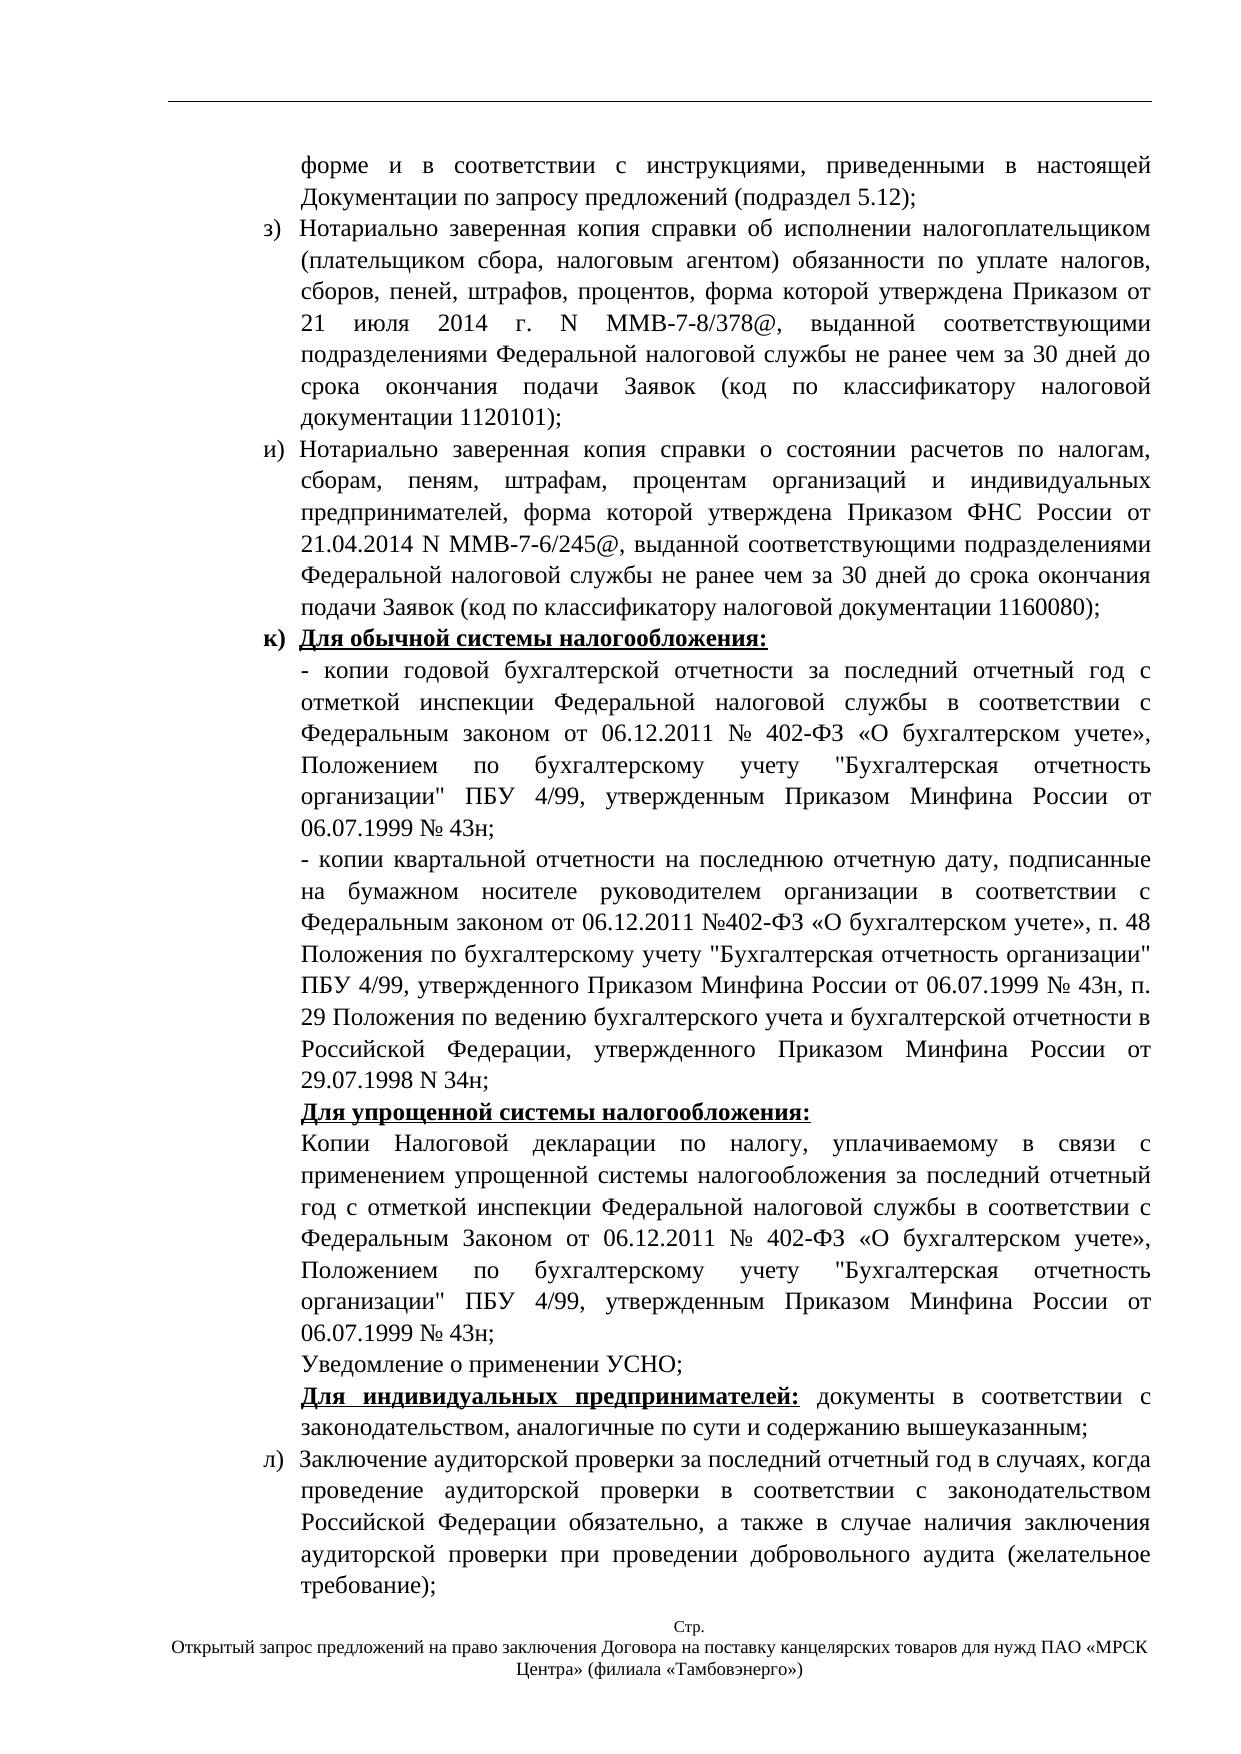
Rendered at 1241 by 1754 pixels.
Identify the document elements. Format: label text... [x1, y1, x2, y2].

text Для индивидуальных предпринимателей: документы в соответствии с законодательством, аналогичные по сути и содержанию вышеуказанным; [301, 1381, 1152, 1441]
list Заключение аудиторской проверки за последний отчетный год в случаях, когда проведение аудиторской проверки в соответствии с законодательством Российской Федерации обязательно, а также в случае наличия заключения аудиторской проверки при проведении добровольного аудита (желательное требование); [263, 1444, 1152, 1599]
list Нотариально заверенная копия справки об исполнении налогоплательщиком (плательщиком сбора, налоговым агентом) обязанности по уплате налогов, сборов, пеней, штрафов, процентов, форма которой утверждена Приказом от 21 июля 2014 г. N ММВ-7-8/378@, выданной соответствующими подразделениями Федеральной налоговой службы не ранее чем за 30 дней до срока окончания подачи Заявок (код по классификатору налоговой документации 1120101); [263, 213, 1152, 431]
text Уведомление о применении УСНО; [301, 1349, 1152, 1378]
list Нотариально заверенная копия справки о состоянии расчетов по налогам, сборам, пеням, штрафам, процентам организаций и индивидуальных предпринимателей, форма которой утверждена Приказом ФНС России от 21.04.2014 N ММВ-7-6/245@, выданной соответствующими подразделениями Федеральной налоговой службы не ранее чем за 30 дней до срока окончания подачи Заявок (код по классификатору налоговой документации 1160080); [263, 434, 1152, 621]
text Копии Налоговой декларации по налогу, уплачиваемому в связи с применением упрощенной системы налогообложения за последний отчетный год с отметкой инспекции Федеральной налоговой службы в соответствии с Федеральным Законом от 06.12.2011 № 402-ФЗ «О бухгалтерском учете», Положением по бухгалтерскому учету "Бухгалтерская отчетность организации" ПБУ 4/99, утвержденным Приказом Минфина России от 06.07.1999 № 43н; [301, 1128, 1152, 1347]
text Для упрощенной системы налогообложения: [301, 1097, 1152, 1126]
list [263, 150, 1152, 210]
text - копии квартальной отчетности на последнюю отчетную дату, подписанные на бумажном носителе руководителем организации в соответствии с Федеральным законом от 06.12.2011 №402-ФЗ «О бухгалтерском учете», п. 48 Положения по бухгалтерскому учету "Бухгалтерская отчетность организации" ПБУ 4/99, утвержденного Приказом Минфина России от 06.07.1999 № 43н, п. 29 Положения по ведению бухгалтерского учета и бухгалтерской отчетности в Российской Федерации, утвержденного Приказом Минфина России от 29.07.1998 N 34н; [301, 844, 1152, 1094]
list Для обычной системы налогообложения: [263, 623, 1152, 652]
text - копии годовой бухгалтерской отчетности за последний отчетный год с отметкой инспекции Федеральной налоговой службы в соответствии с Федеральным законом от 06.12.2011 № 402-ФЗ «О бухгалтерском учете», Положением по бухгалтерскому учету "Бухгалтерская отчетность организации" ПБУ 4/99, утвержденным Приказом Минфина России от 06.07.1999 № 43н; [301, 655, 1152, 842]
